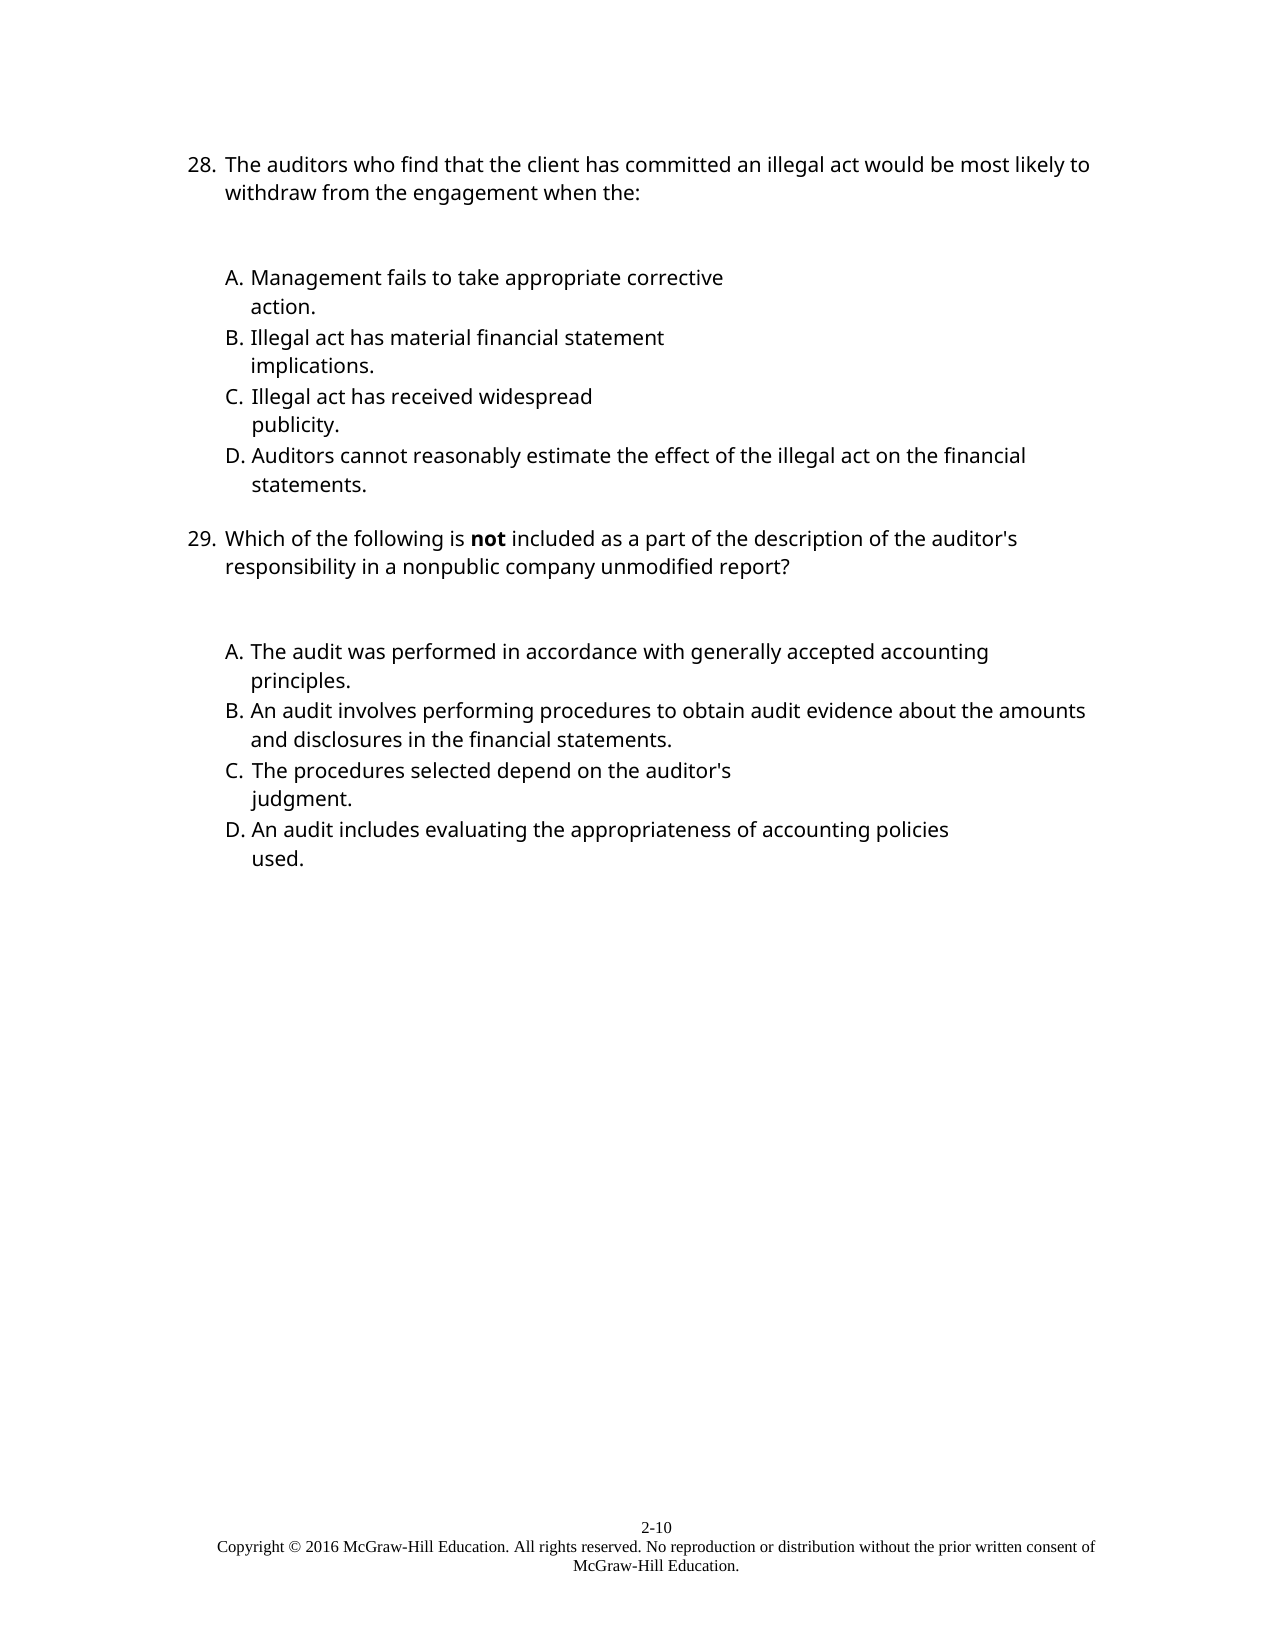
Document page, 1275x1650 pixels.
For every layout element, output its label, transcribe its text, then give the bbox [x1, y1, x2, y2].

table_header 29. [188, 524, 225, 872]
table_header Which of the following is not included as a part of the description of the auditor's responsibility in a nonpublic company unmodified report? [225, 524, 1125, 872]
table_header The auditors who find that the client has committed an illegal act would be most likely to withdraw from the engagement when the: [225, 150, 1125, 498]
table_header 28. [188, 150, 225, 498]
